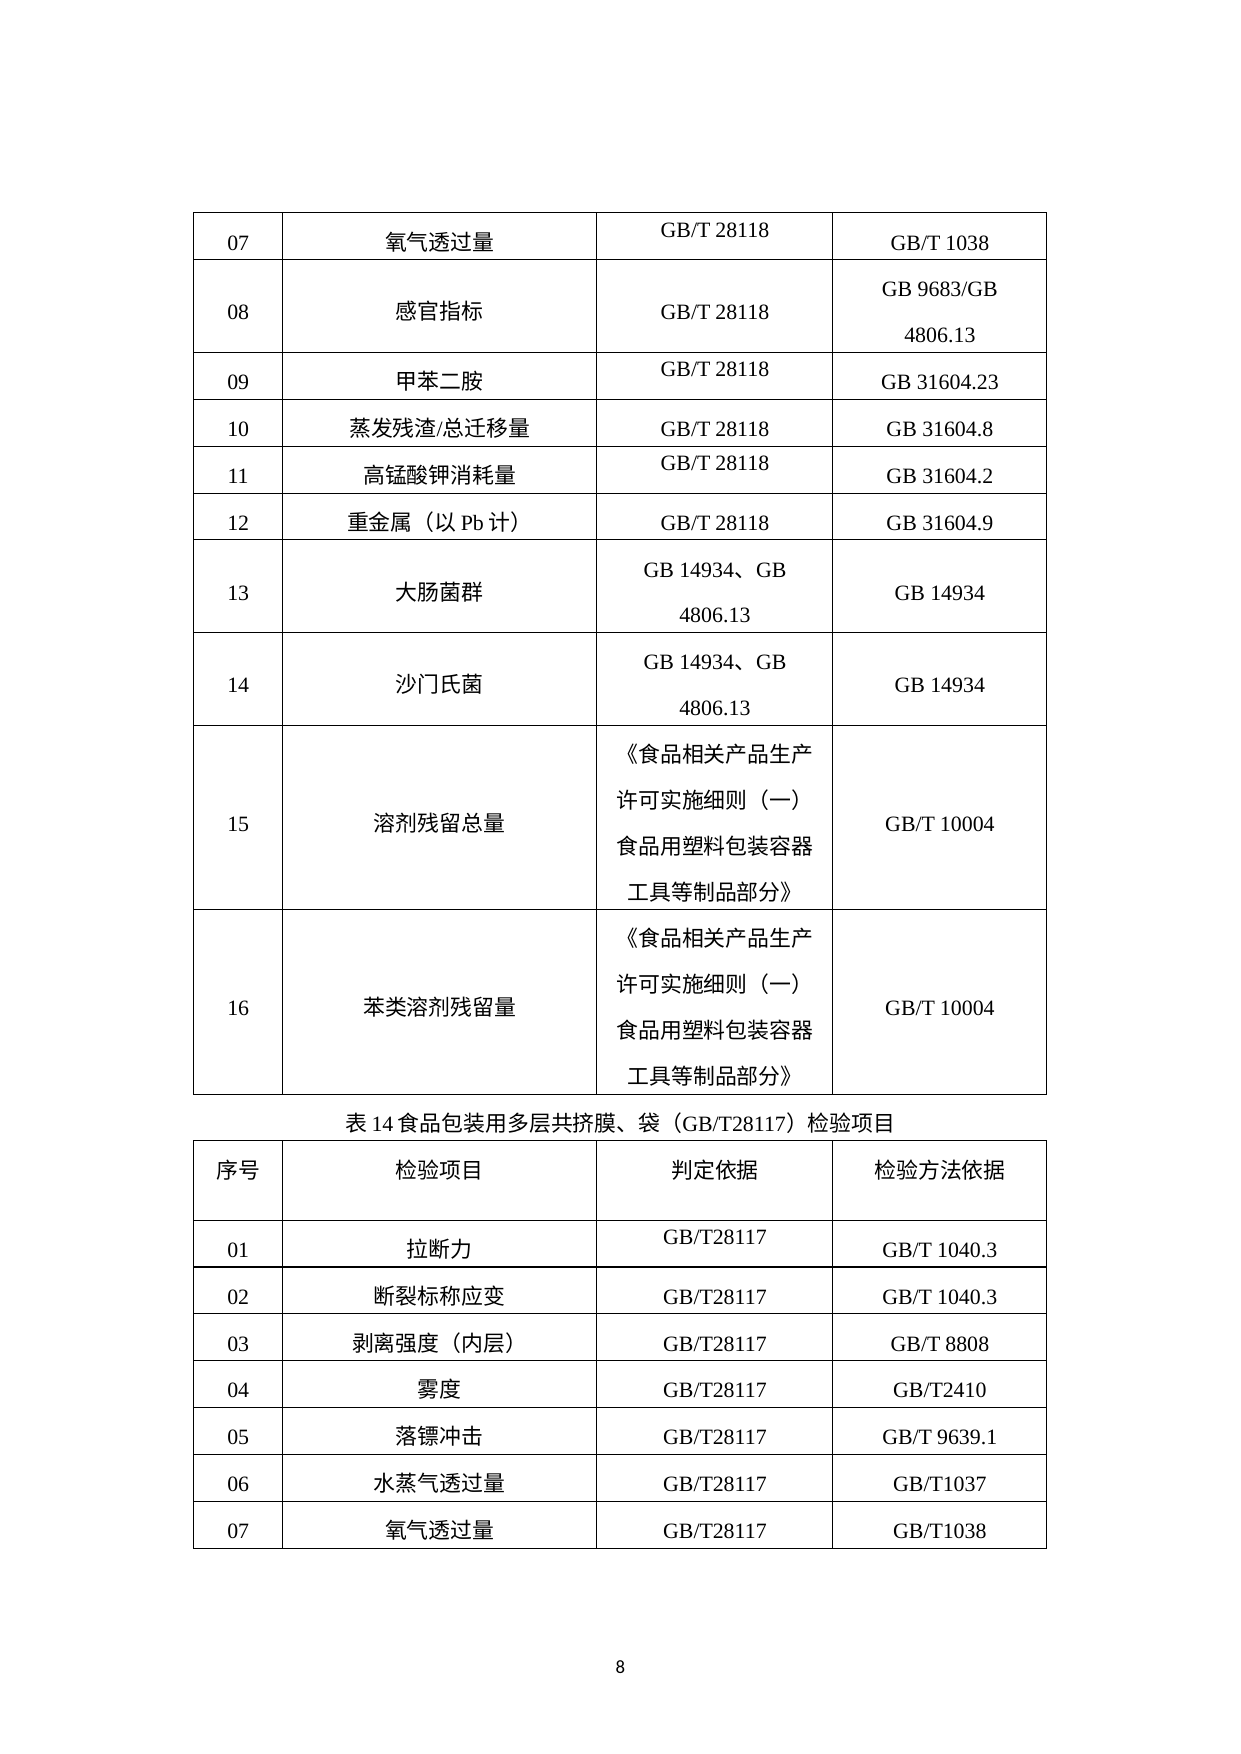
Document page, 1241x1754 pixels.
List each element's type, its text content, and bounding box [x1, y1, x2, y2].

table_header 检验方法依据 [833, 1141, 1046, 1219]
table_cell GB/T28117 [597, 1361, 832, 1407]
table_header 判定依据 [597, 1141, 832, 1219]
table_cell 苯类溶剂残留量 [283, 910, 596, 1093]
table_cell 氧气透过量 [283, 213, 596, 259]
table_cell GB/T28117 [597, 1455, 832, 1501]
table_cell GB/T28117 [597, 1221, 832, 1266]
table_header 检验项目 [283, 1141, 596, 1219]
table_cell 雾度 [283, 1361, 596, 1407]
table_cell 12 [194, 494, 282, 539]
table_cell GB 14934、GB 4806.13 [597, 540, 832, 632]
table_cell 08 [194, 260, 282, 352]
table_cell 16 [194, 910, 282, 1093]
table_cell 《食品相关产品生产许可实施细则（一）食品用塑料包装容器工具等制品部分》 [597, 726, 832, 909]
table_cell 水蒸气透过量 [283, 1455, 596, 1501]
table_cell 01 [194, 1221, 282, 1266]
table_cell GB/T28117 [597, 1314, 832, 1360]
table_cell 断裂标称应变 [283, 1268, 596, 1313]
table_cell GB/T28117 [597, 1268, 832, 1313]
table_cell 06 [194, 1455, 282, 1501]
table_cell 感官指标 [283, 260, 596, 352]
table_cell 02 [194, 1268, 282, 1313]
table_cell GB/T 10004 [833, 910, 1046, 1093]
table_cell GB 14934 [833, 633, 1046, 725]
table_cell GB/T 1040.3 [833, 1221, 1046, 1266]
table_cell GB 31604.23 [833, 353, 1046, 399]
table_cell 重金属（以Pb计） [283, 494, 596, 539]
table_cell GB/T 8808 [833, 1314, 1046, 1360]
table_cell GB/T28117 [597, 1502, 832, 1548]
table_cell GB/T28117 [597, 1408, 832, 1454]
table_cell 氧气透过量 [283, 1502, 596, 1548]
table_cell 大肠菌群 [283, 540, 596, 632]
table_cell GB/T 1038 [833, 213, 1046, 259]
table_cell 拉断力 [283, 1221, 596, 1266]
table_cell GB/T 10004 [833, 726, 1046, 909]
table_cell 剥离强度（内层） [283, 1314, 596, 1360]
table_cell GB/T1037 [833, 1455, 1046, 1501]
table_cell 10 [194, 400, 282, 446]
table_cell GB/T 28118 [597, 447, 832, 492]
table_cell GB 14934、GB 4806.13 [597, 633, 832, 725]
table_cell GB/T 9639.1 [833, 1408, 1046, 1454]
table_cell 11 [194, 447, 282, 492]
table_cell GB/T 28118 [597, 400, 832, 446]
table_cell 05 [194, 1408, 282, 1454]
table_cell 07 [194, 213, 282, 259]
table_cell GB 31604.9 [833, 494, 1046, 539]
table_cell 04 [194, 1361, 282, 1407]
table_cell 14 [194, 633, 282, 725]
table_cell GB 31604.8 [833, 400, 1046, 446]
table_cell 沙门氏菌 [283, 633, 596, 725]
table_cell 落镖冲击 [283, 1408, 596, 1454]
table_cell GB/T 1040.3 [833, 1268, 1046, 1313]
table_cell 09 [194, 353, 282, 399]
table_cell 高锰酸钾消耗量 [283, 447, 596, 492]
table_cell GB 31604.2 [833, 447, 1046, 492]
table_cell 蒸发残渣/总迁移量 [283, 400, 596, 446]
table_cell GB/T1038 [833, 1502, 1046, 1548]
table_cell GB 9683/GB 4806.13 [833, 260, 1046, 352]
table_cell 15 [194, 726, 282, 909]
table_cell 《食品相关产品生产许可实施细则（一）食品用塑料包装容器工具等制品部分》 [597, 910, 832, 1093]
table_cell 07 [194, 1502, 282, 1548]
table_header 序号 [194, 1141, 282, 1219]
table_cell GB/T2410 [833, 1361, 1046, 1407]
text 表14食品包装用多层共挤膜、袋（GB/T28117）检验项目 [153, 1094, 1087, 1140]
table_cell GB/T 28118 [597, 213, 832, 259]
table_cell 甲苯二胺 [283, 353, 596, 399]
table_cell GB 14934 [833, 540, 1046, 632]
table_cell 03 [194, 1314, 282, 1360]
table_cell GB/T 28118 [597, 260, 832, 352]
table_cell GB/T 28118 [597, 494, 832, 539]
table_cell 溶剂残留总量 [283, 726, 596, 909]
table_cell GB/T 28118 [597, 353, 832, 399]
table_cell 13 [194, 540, 282, 632]
